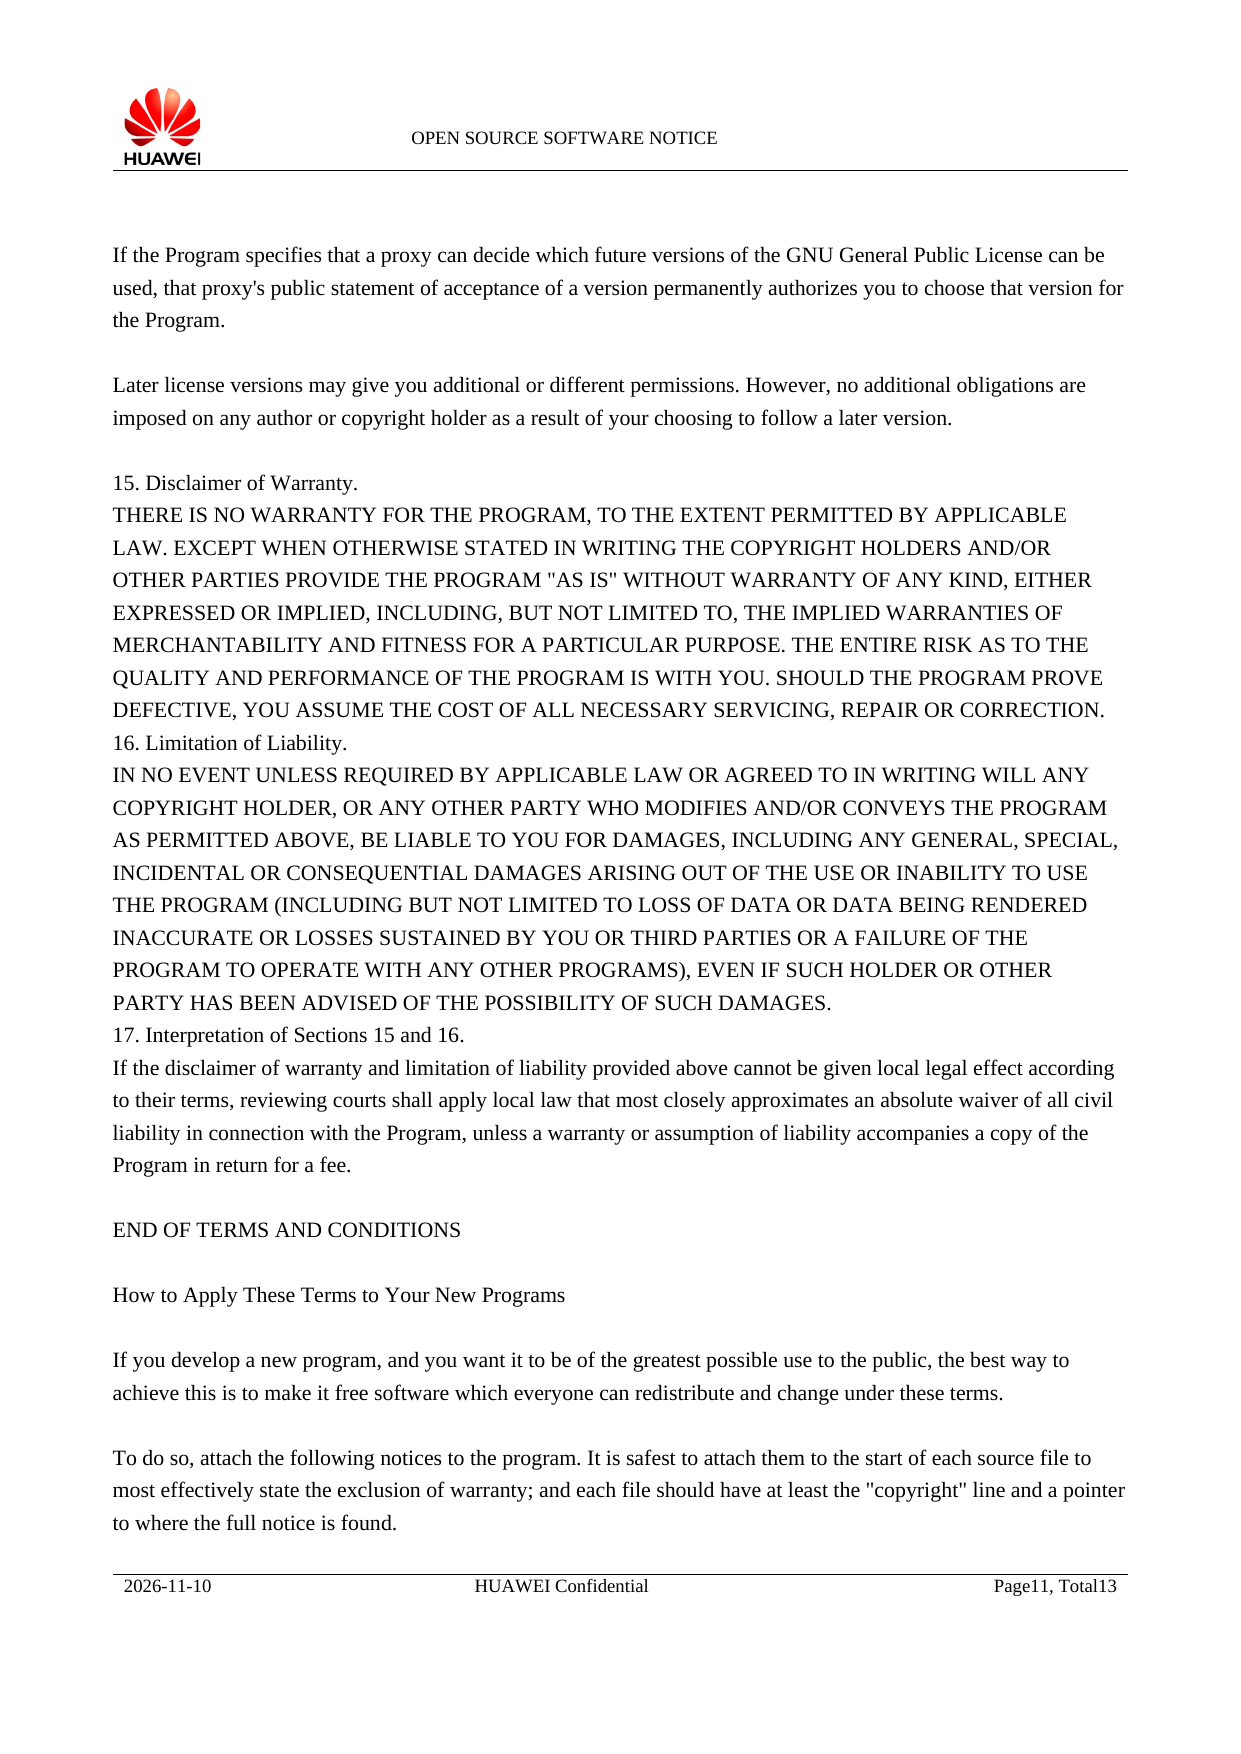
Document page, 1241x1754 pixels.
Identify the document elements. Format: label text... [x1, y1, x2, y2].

picture [124, 88, 201, 165]
